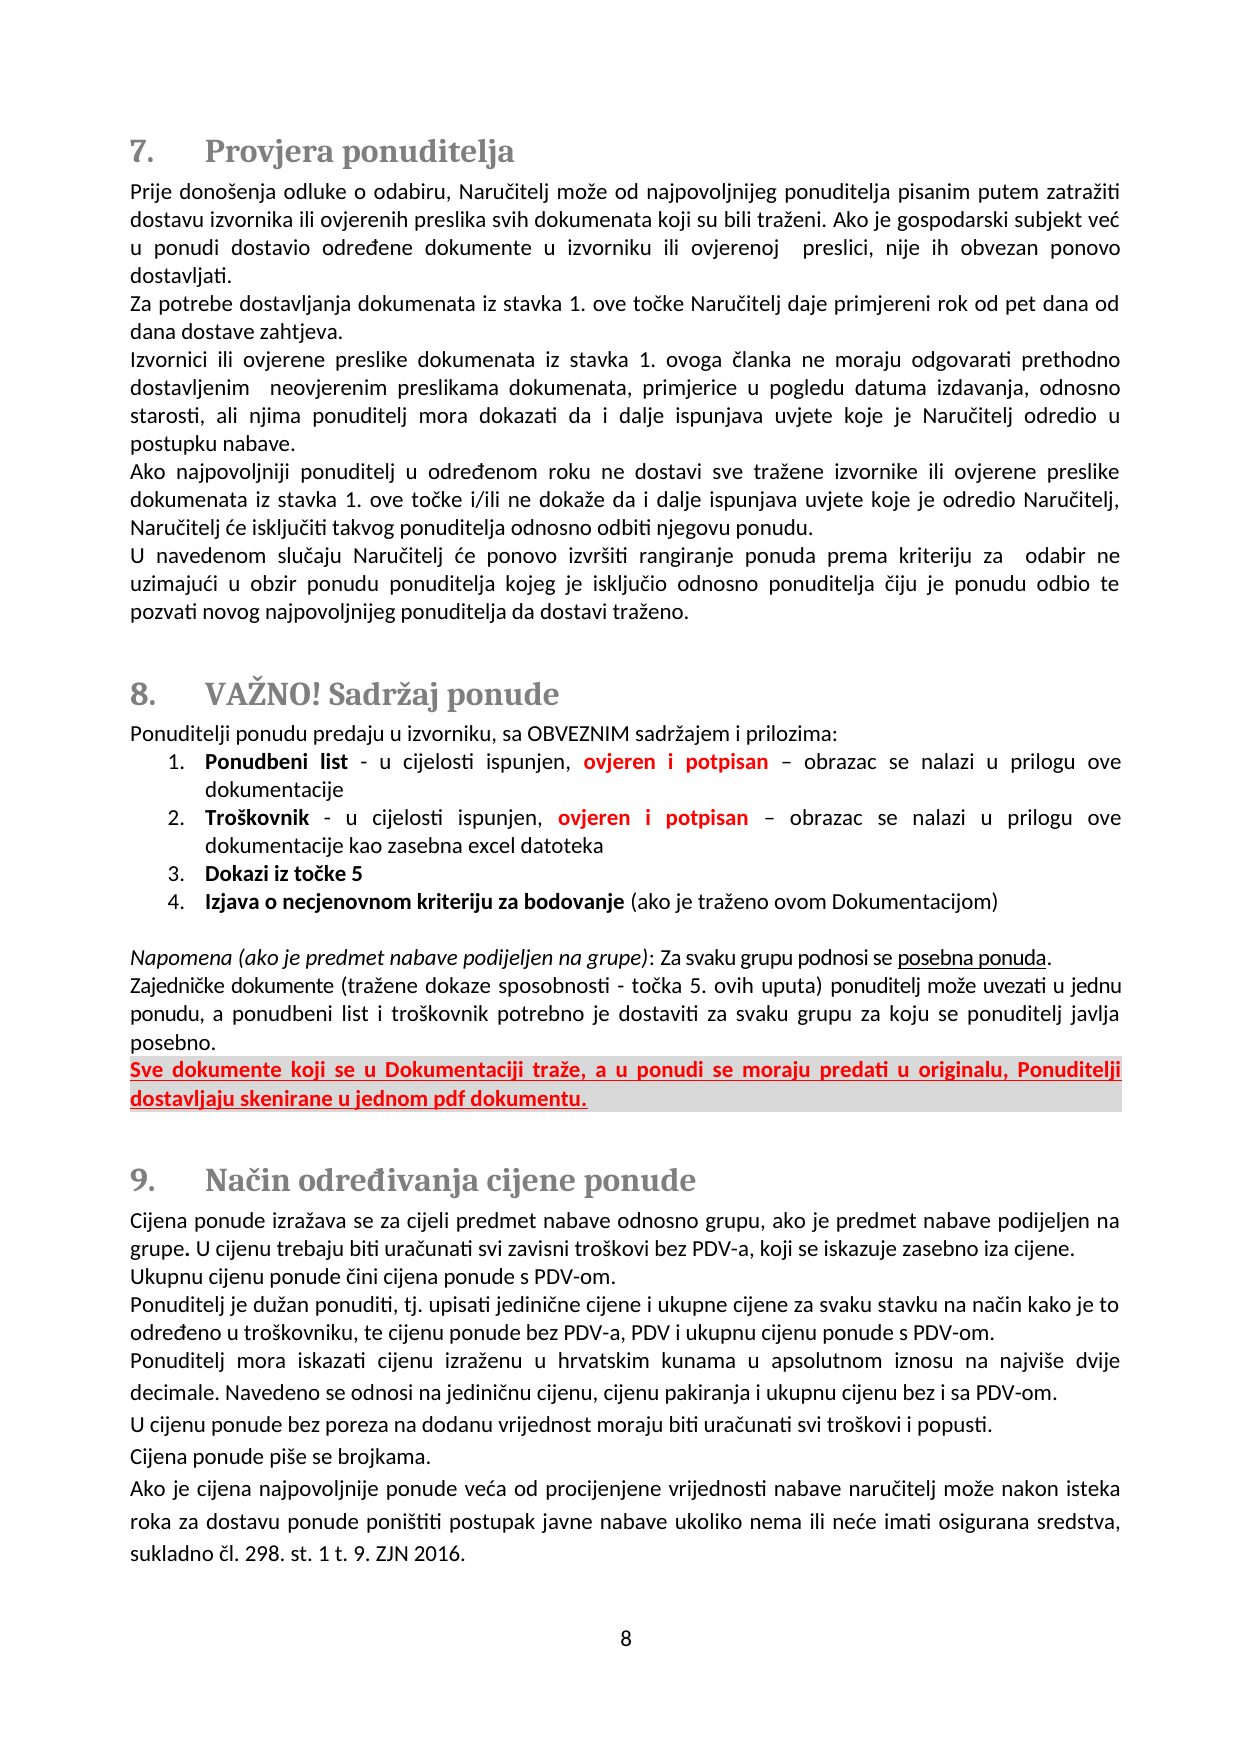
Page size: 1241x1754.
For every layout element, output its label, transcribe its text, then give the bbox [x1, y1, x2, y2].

list Izjava o necjenovnom kriteriju za bodovanje (ako je traženo ovom Dokumentacijom) [167, 887, 1122, 916]
text Cijena ponude izražava se za cijeli predmet nabave odnosno grupu, ako je predmet nabave podijeljen na grupe. U cijenu trebaju biti uračunati svi zavisni troškovi bez PDV-a, koji se iskazuje zasebno iza cijene. [130, 1206, 1122, 1262]
list Ponudbeni list - u cijelosti ispunjen, ovjeren i potpisan – obrazac se nalazi u prilogu ove dokumentacije [167, 747, 1122, 803]
list Ako je cijena najpovoljnije ponude veća od procijenjene vrijednosti nabave naručitelj može nakon isteka roka za dostavu ponude poništiti postupak javne nabave ukoliko nema ili neće imati osigurana sredstva, sukladno čl. 298. st. 1 t. 9. ZJN 2016. [130, 1474, 1122, 1567]
text Način određivanja cijene ponude [130, 1162, 1122, 1200]
list Troškovnik - u cijelosti ispunjen, ovjeren i potpisan – obrazac se nalazi u prilogu ove dokumentacije kao zasebna excel datoteka [167, 803, 1122, 859]
text U navedenom slučaju Naručitelj će ponovo izvršiti rangiranje ponuda prema kriteriju za odabir ne uzimajući u obzir ponudu ponuditelja kojeg je isključio odnosno ponuditelja čiju je ponudu odbio te pozvati novog najpovoljnijeg ponuditelja da dostavi traženo. [130, 541, 1122, 625]
list Dokazi iz točke 5 [167, 859, 1122, 887]
list Cijena ponude piše se brojkama. [130, 1442, 1122, 1470]
text Ako najpovoljniji ponuditelj u određenom roku ne dostavi sve tražene izvornike ili ovjerene preslike dokumenata iz stavka 1. ove točke i/ili ne dokaže da i dalje ispunjava uvjete koje je odredio Naručitelj, Naručitelj će isključiti takvog ponuditelja odnosno odbiti njegovu ponudu. [130, 457, 1122, 541]
text Ukupnu cijenu ponude čini cijena ponude s PDV-om. [130, 1262, 1122, 1290]
text Prije donošenja odluke o odabiru, Naručitelj može od najpovoljnijeg ponuditelja pisanim putem zatražiti dostavu izvornika ili ovjerenih preslika svih dokumenata koji su bili traženi. Ako je gospodarski subjekt već u ponudi dostavio određene dokumente u izvorniku ili ovjerenoj preslici, nije ih obvezan ponovo dostavljati. [130, 177, 1122, 289]
text Ponuditelji ponudu predaju u izvorniku, sa OBVEZNIM sadržajem i prilozima: [130, 719, 1122, 747]
text Izvornici ili ovjerene preslike dokumenata iz stavka 1. ovoga članka ne moraju odgovarati prethodno dostavljenim neovjerenim preslikama dokumenata, primjerice u pogledu datuma izdavanja, odnosno starosti, ali njima ponuditelj mora dokazati da i dalje ispunjava uvjete koje je Naručitelj odredio u postupku nabave. [130, 345, 1122, 457]
text Napomena (ako je predmet nabave podijeljen na grupe): Za svaku grupu podnosi se posebna ponuda. [130, 943, 1122, 972]
text Za potrebe dostavljanja dokumenata iz stavka 1. ove točke Naručitelj daje primjereni rok od pet dana od dana dostave zahtjeva. [130, 289, 1122, 345]
list Ponuditelj mora iskazati cijenu izraženu u hrvatskim kunama u apsolutnom iznosu na najviše dvije decimale. Navedeno se odnosi na jediničnu cijenu, cijenu pakiranja i ukupnu cijenu bez i sa PDV-om. [130, 1346, 1122, 1406]
text VAŽNO! Sadržaj ponude [130, 675, 1122, 714]
text Zajedničke dokumente (tražene dokaze sposobnosti - točka 5. ovih uputa) ponuditelj može uvezati u jednu ponudu, a ponudbeni list i troškovnik potrebno je dostaviti za svaku grupu za koju se ponuditelj javlja posebno. [130, 972, 1122, 1056]
text Sve dokumente koji se u Dokumentaciji traže, a u ponudi se moraju predati u originalu, Ponuditelji dostavljaju skenirane u jednom pdf dokumentu. [130, 1081, 1122, 1112]
text Sve dokumente koji se u Dokumentaciji traže, a u ponudi se moraju predati u originalu, Ponuditelji dostavljaju skenirane u jednom pdf dokumentu. [130, 1056, 1122, 1080]
list U cijenu ponude bez poreza na dodanu vrijednost moraju biti uračunati svi troškovi i popusti. [130, 1410, 1122, 1438]
text Provjera ponuditelja [130, 133, 1122, 171]
text Ponuditelj je dužan ponuditi, tj. upisati jedinične cijene i ukupne cijene za svaku stavku na način kako je to određeno u troškovniku, te cijenu ponude bez PDV-a, PDV i ukupnu cijenu ponude s PDV-om. [130, 1290, 1122, 1346]
